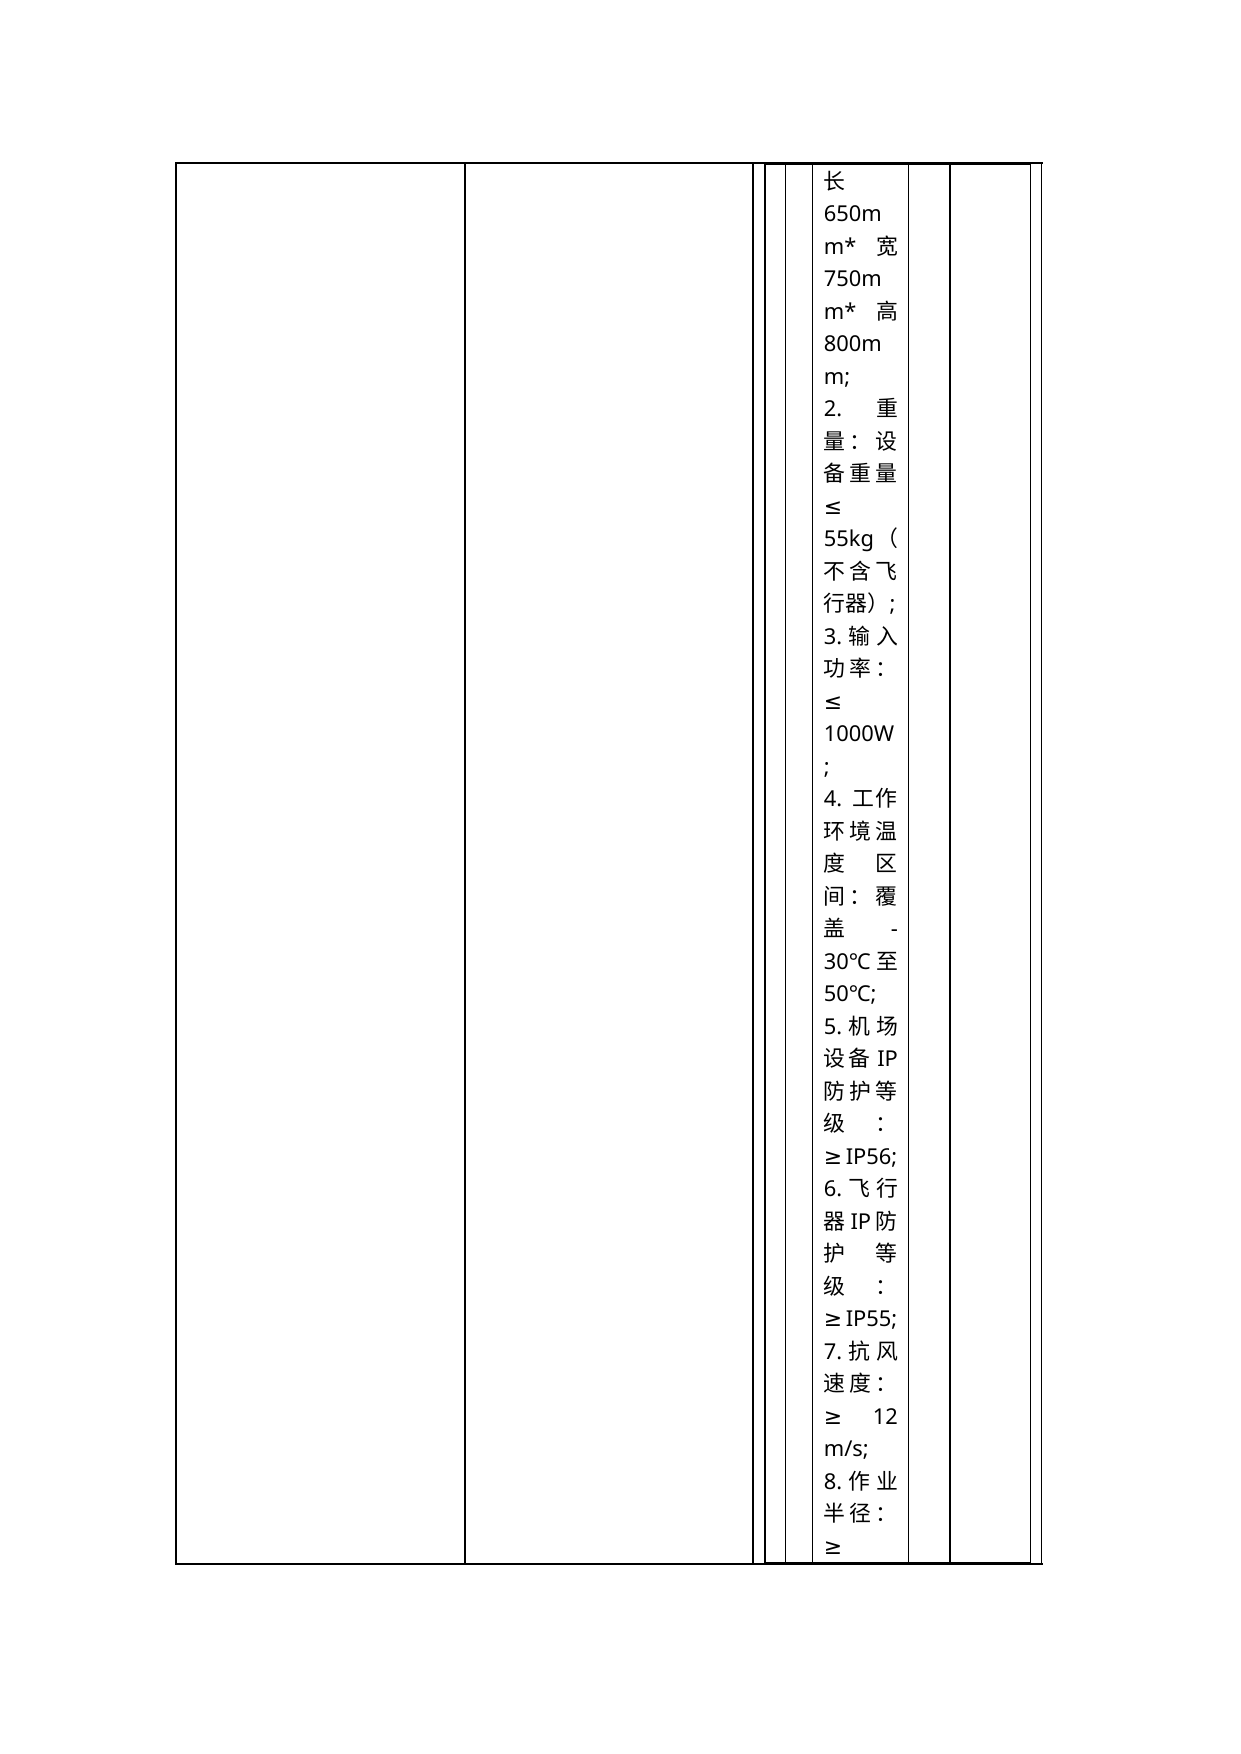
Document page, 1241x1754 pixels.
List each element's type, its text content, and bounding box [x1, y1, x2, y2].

table_cell [813, 165, 908, 1562]
table_cell [786, 165, 812, 1562]
table_cell [951, 165, 1030, 1562]
table_cell 1 [177, 164, 464, 1563]
table_cell [766, 165, 785, 1562]
table_cell [466, 164, 752, 1563]
table_cell [1031, 164, 1041, 1563]
table_cell [754, 164, 764, 1563]
table_cell [909, 165, 949, 1562]
